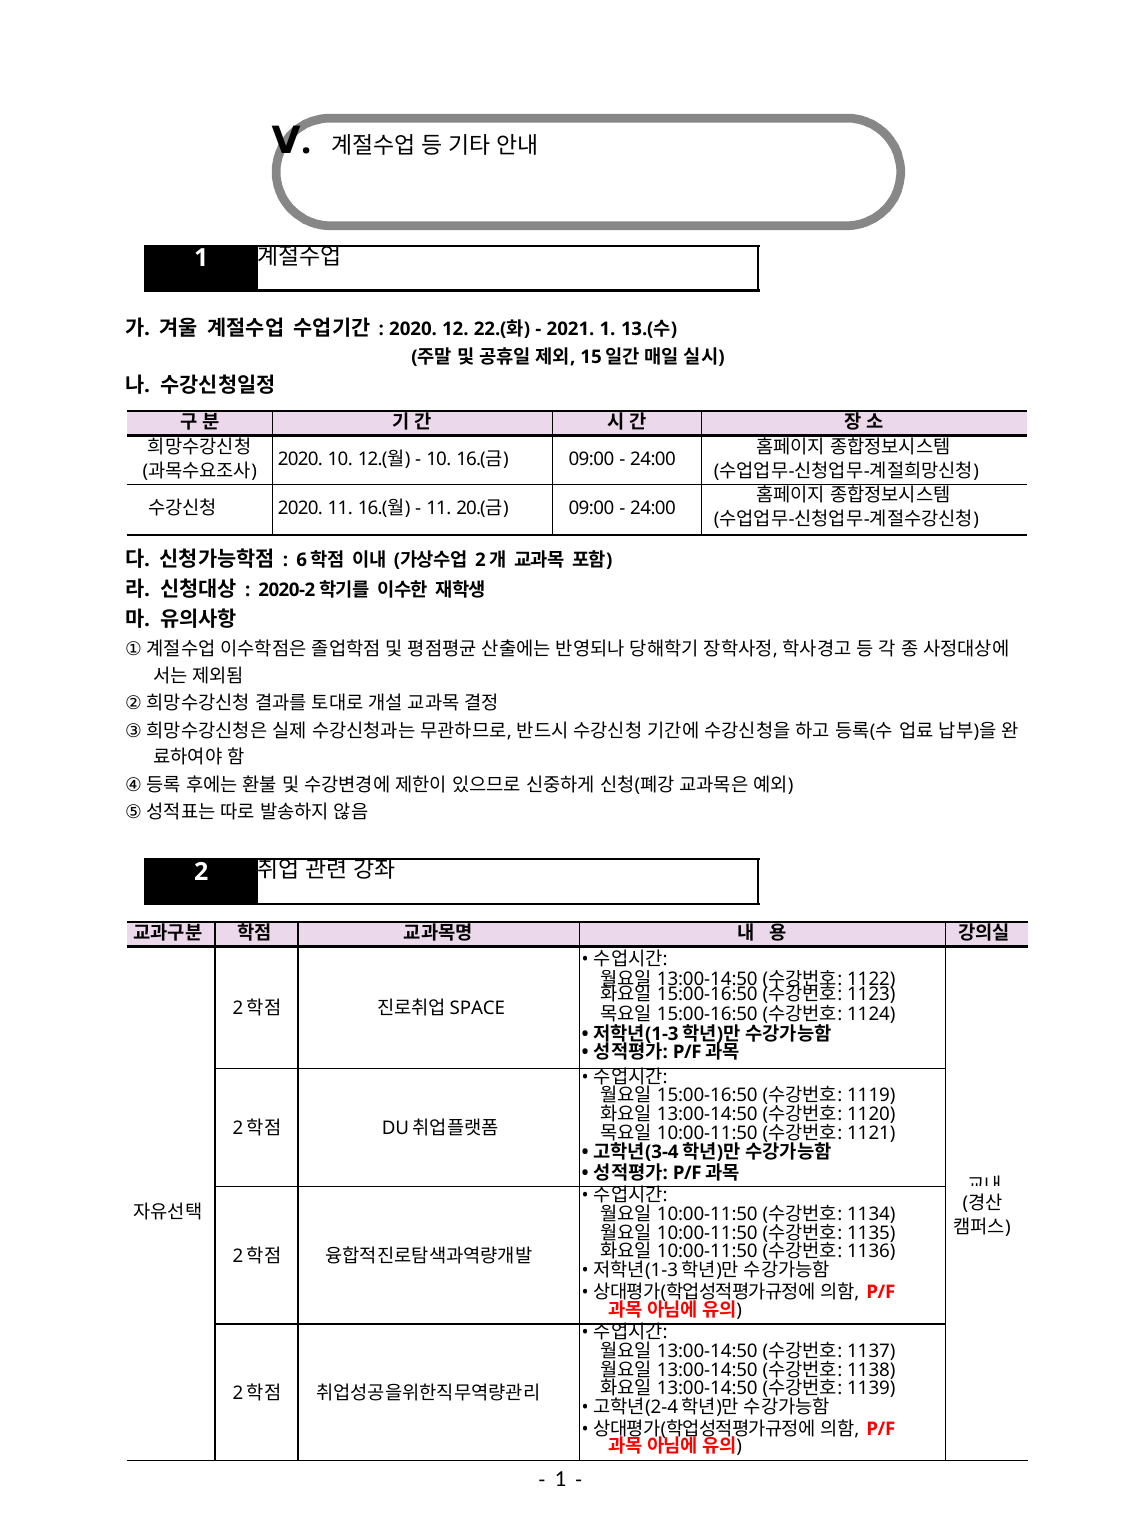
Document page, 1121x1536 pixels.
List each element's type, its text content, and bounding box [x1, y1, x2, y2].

table_header 교과목명 [299, 923, 579, 945]
table_cell 2학점 [216, 1187, 297, 1323]
text ④ 등록 후에는 환불 및 수강변경에 제한이 있으므로 신중하게 신청(폐강 교과목은 예외) [125, 771, 1042, 797]
table_cell 융합적진로탐색과역량개발 [299, 1187, 579, 1323]
table_cell 화요일 15:00-16:50 (수강번호: 1123) 목요일 15:00-16:50 (수강번호: 1124) [580, 988, 945, 1025]
table_cell 2020. 11. 16.(월) - 11. 20.(금) [273, 485, 552, 534]
table_cell DU취업플랫폼 [299, 1069, 579, 1186]
text ③ 희망수강신청은 실제 수강신청과는 무관하므로, 반드시 수강신청 기간에 수강신청을 하고 등록(수 업료 납부)을 완료하여야 함 [125, 717, 1024, 769]
table_cell 진로취업SPACE [299, 948, 579, 1068]
table_cell • 수업시간: 월요일 15:00-16:50 (수강번호: 1119) 화요일 13:00-14:50 (수강번호: 1120) 목요일 10:00-11:50 (수강번호: 1121) • 고학년(3-4학년)만 수강가능함 • 성적평가: P/F과목 [580, 1069, 945, 1186]
table_header 시 간 [553, 412, 701, 434]
table_cell 수강신청 [127, 485, 272, 534]
table_cell 09:00 - 24:00 [553, 437, 701, 484]
table_cell (경산 [946, 1186, 1028, 1215]
table_cell • 저학년(1-3학년)만 수강가능함 [608, 1025, 945, 1044]
table_cell 2학점 [216, 948, 297, 1068]
text 다. 신청가능학점 : 6학점 이내 (가상수업 2개 교과목 포함) [125, 544, 1042, 572]
table_header 구 분 [127, 412, 272, 434]
table_header 강의실 [946, 923, 1028, 945]
table_cell 캠퍼스) [946, 1215, 1028, 1460]
table_cell • 수업시간: [580, 948, 945, 969]
table_cell • 수업시간: 월요일 10:00-11:50 (수강번호: 1134) 월요일 10:00-11:50 (수강번호: 1135) 화요일 10:00-11:50 (수강번호: 1136) • 저학년(1-3학년)만 수강가능함 • 상대평가(학업성적평가규정에 의함, P/F과목 아님에 유의) [580, 1187, 945, 1323]
text 라. 신청대상 : 2020-2학기를 이수한 재학생 [125, 574, 1042, 602]
table_cell 홈페이지 종합정보시스템 (수업업무-신청업무-계절희망신청) [702, 437, 1027, 484]
table_cell • 성적평가: P/F과목 [580, 1044, 945, 1068]
table_header 학점 [216, 923, 297, 945]
table_cell 취업성공을위한직무역량관리 [299, 1325, 579, 1460]
text ⑤ 성적표는 따로 발송하지 않음 [125, 798, 1042, 824]
table_cell 09:00 - 24:00 [553, 485, 701, 534]
subtitle 마. 유의사항 [125, 604, 1042, 633]
text ① 계절수업 이수학점은 졸업학점 및 평점평균 산출에는 반영되나 당해학기 장학사정, 학사경고 등 각 종 사정대상에서는 제외됨 [125, 635, 1024, 688]
table_header 내 용 [580, 923, 945, 945]
table_cell 홈페이지 종합정보시스템 (수업업무-신청업무-계절수강신청) [702, 485, 1027, 534]
table_cell • 수업시간: 월요일 13:00-14:50 (수강번호: 1137) 월요일 13:00-14:50 (수강번호: 1138) 화요일 13:00-14:50 (수강번호: 1139) • 고학년(2-4학년)만 수강가능함 • 상대평가(학업성적평가규정에 의함, P/F과목 아님에 유의) [580, 1325, 945, 1460]
table_cell 월요일 13:00-14:50 (수강번호: 1122) [580, 969, 945, 987]
text 나. 수강신청일정 [125, 370, 1042, 399]
table_header 교과구분 [127, 923, 214, 945]
table_cell 2학점 [216, 1325, 297, 1460]
table_cell 희망수강신청 (과목수요조사) [127, 437, 272, 484]
table_cell 2학점 [216, 1069, 297, 1186]
table_header 장 소 [702, 412, 1027, 434]
table_cell 자유선택 [127, 948, 214, 1460]
text ② 희망수강신청 결과를 토대로 개설 교과목 결정 [125, 690, 1042, 715]
subtitle (주말 및 공휴일 제외, 15일간 매일 실시) [411, 344, 1042, 369]
table_cell 교내 [946, 948, 1028, 1186]
table_header 기 간 [273, 412, 552, 434]
text 가. 겨울 계절수업 수업기간 : 2020. 12. 22.(화) - 2021. 1. 13.(수) [125, 313, 1042, 341]
table_cell 2020. 10. 12.(월) - 10. 16.(금) [273, 437, 552, 484]
